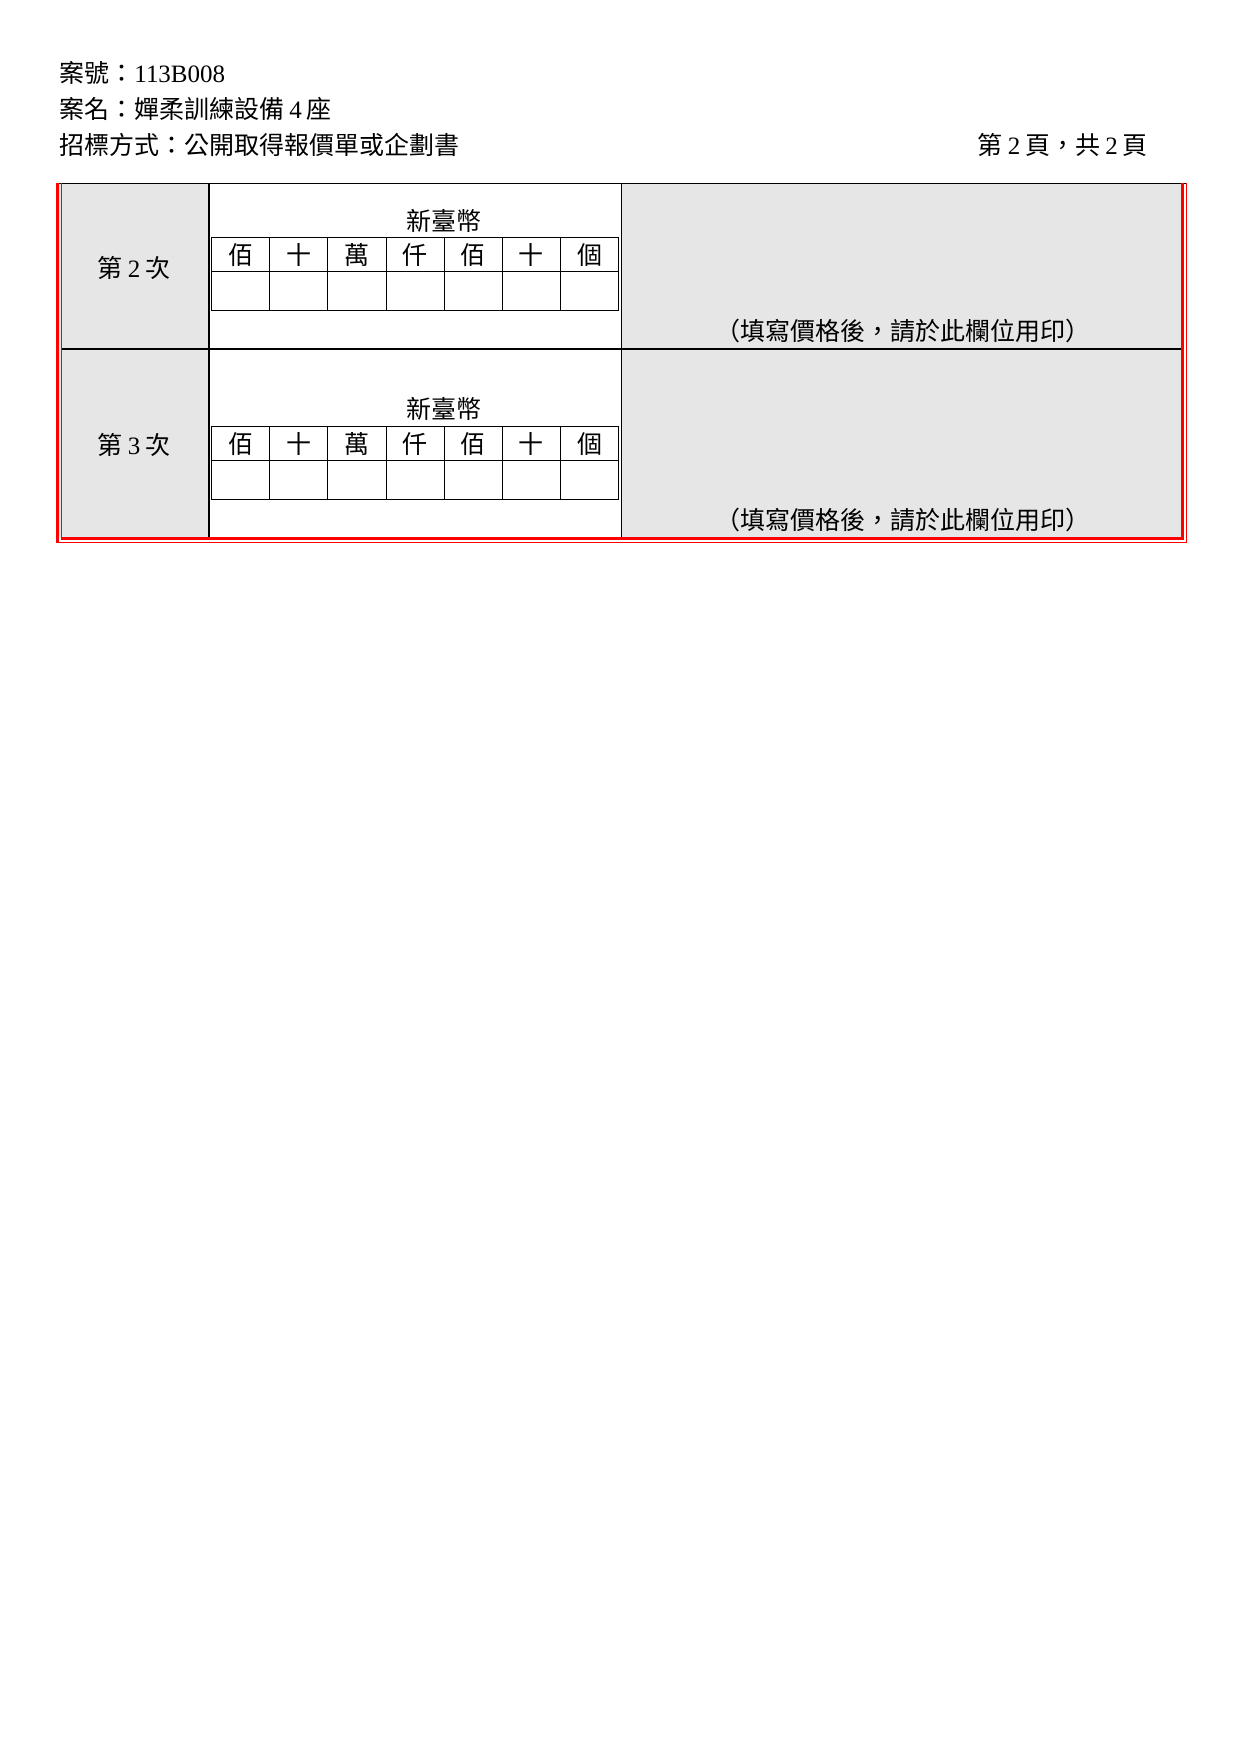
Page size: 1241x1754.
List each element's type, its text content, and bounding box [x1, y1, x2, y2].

table_cell （填寫價格後，請於此欄位用印） [622, 350, 1181, 537]
table_cell 第3次 [62, 350, 208, 537]
table_cell [210, 184, 621, 348]
table_cell [210, 350, 621, 537]
table_cell 第2次 [62, 184, 208, 348]
table_cell （填寫價格後，請於此欄位用印） [622, 184, 1181, 348]
